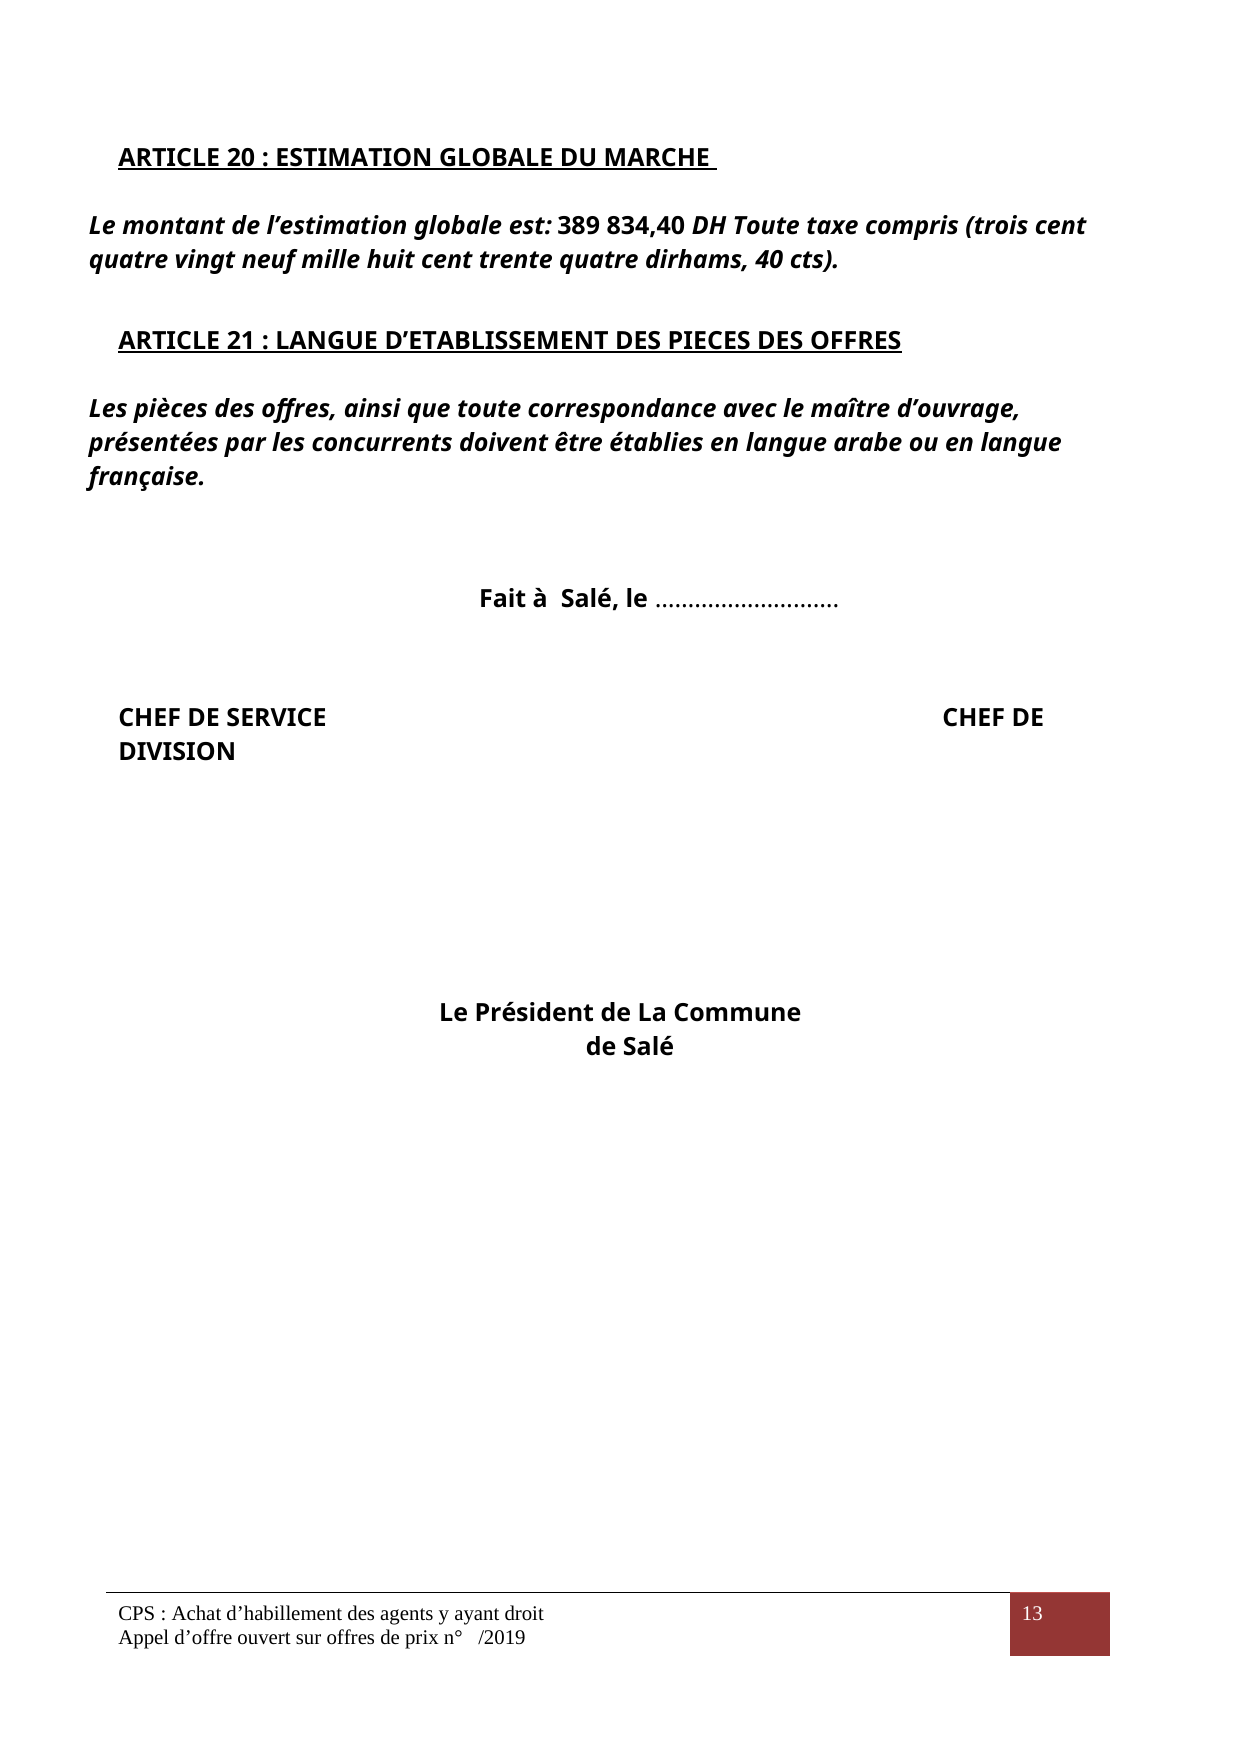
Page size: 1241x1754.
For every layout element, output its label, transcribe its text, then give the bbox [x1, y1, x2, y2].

text ARTICLE 20 : ESTIMATION GLOBALE DU MARCHE [118, 140, 1122, 174]
text CHEF DE SERVICE CHEF DE DIVISION [118, 700, 1122, 768]
text ARTICLE 21 : LANGUE D’ETABLISSEMENT DES PIECES DES OFFRES [118, 322, 1122, 357]
text de Salé [118, 1029, 1122, 1063]
text Le Président de [118, 995, 1122, 1029]
text Les pièces des offres, ainsi que toute correspondance avec le maître d’ouvrage, présentées par les concurrents doivent être établies en langue arabe ou en langue française. [89, 391, 1152, 493]
text Le montant de l’estimation globale est: 389 834,40 DH Toute taxe compris (trois cent quatre vingt neuf mille huit cent trente quatre dirhams, 40 cts). [89, 208, 1152, 276]
text Fait à Salé, le ………………………. [118, 580, 1122, 614]
